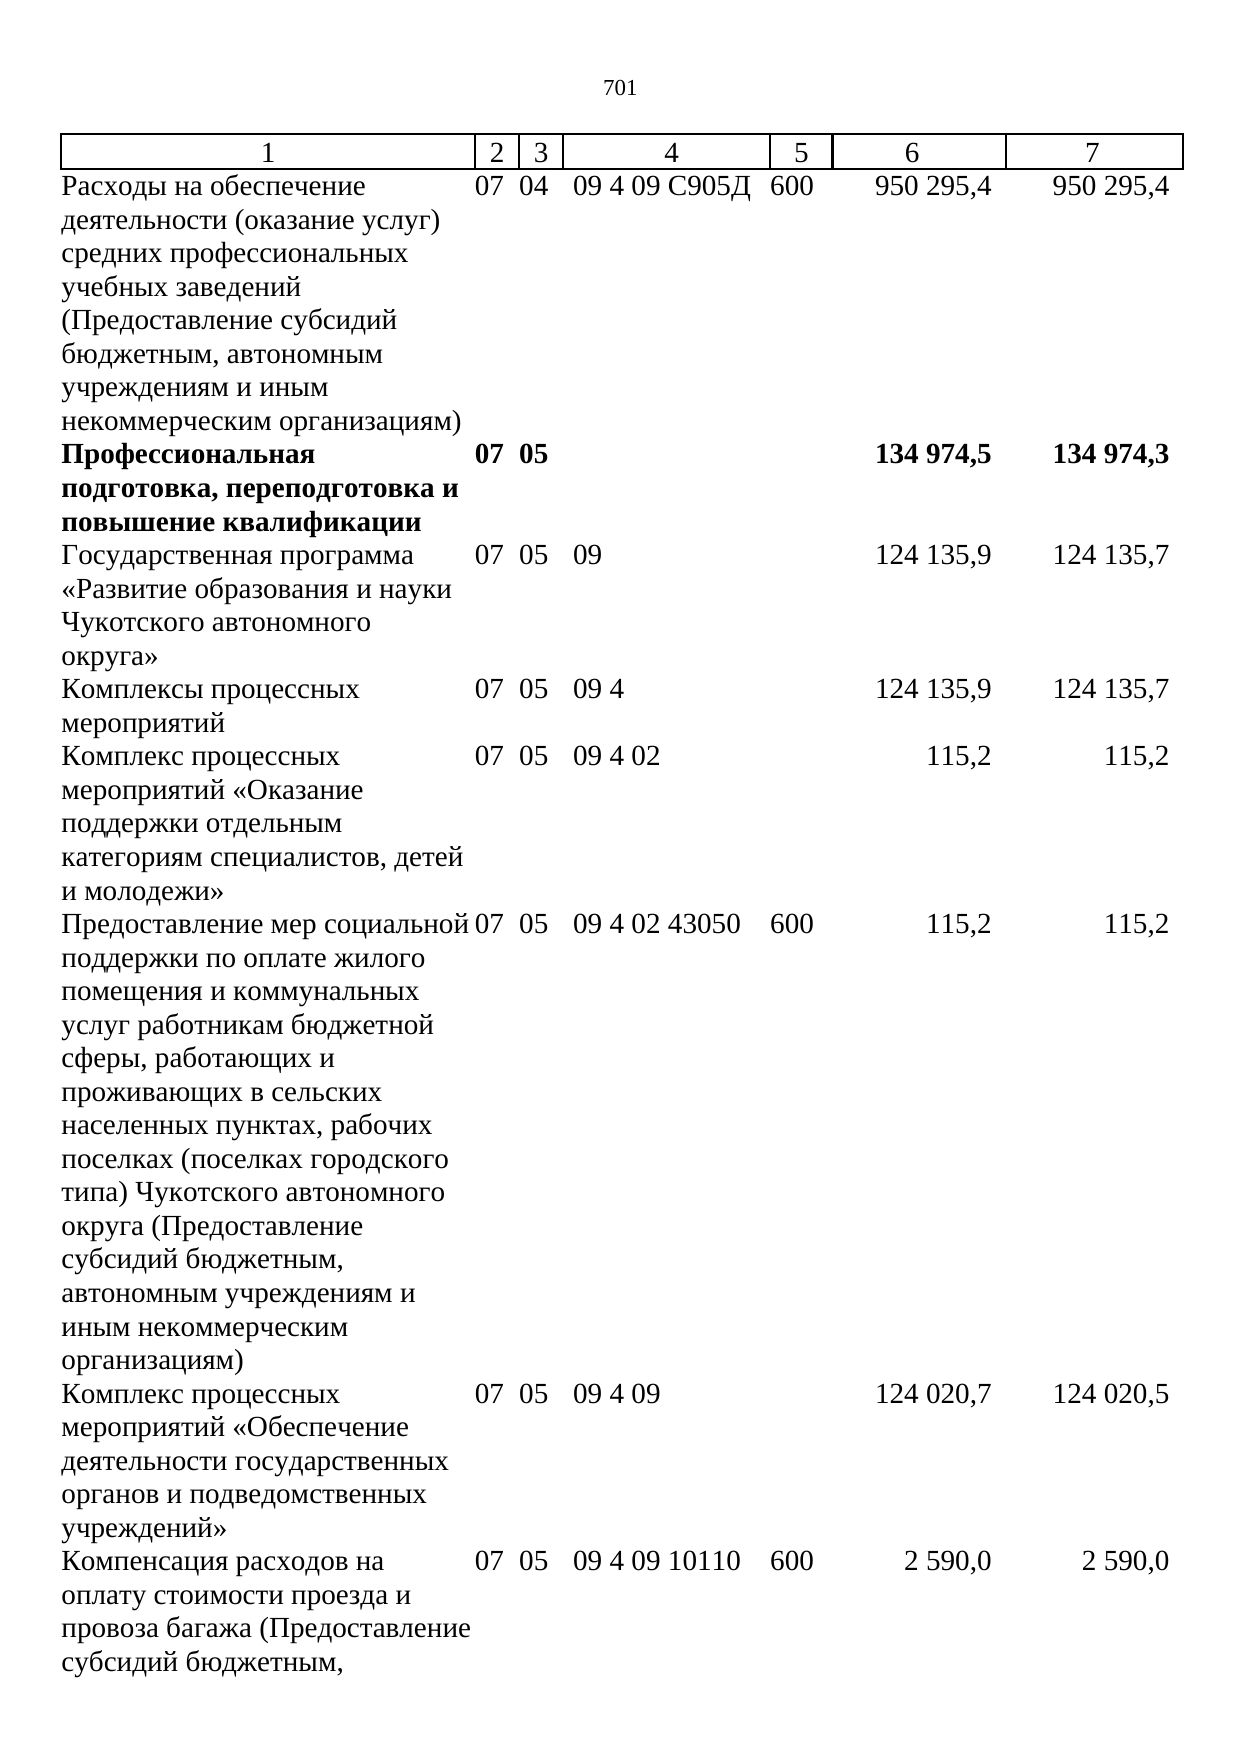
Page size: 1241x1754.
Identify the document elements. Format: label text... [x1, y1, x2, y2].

table_header 2 [476, 135, 518, 168]
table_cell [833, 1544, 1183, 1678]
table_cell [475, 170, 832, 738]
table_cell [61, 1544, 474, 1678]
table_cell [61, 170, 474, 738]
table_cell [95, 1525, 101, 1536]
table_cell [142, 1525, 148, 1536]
table_header 1 [62, 135, 474, 168]
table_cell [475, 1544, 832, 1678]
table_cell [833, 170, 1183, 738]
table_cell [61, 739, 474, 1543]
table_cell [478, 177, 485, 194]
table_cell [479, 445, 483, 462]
table_header 4 [564, 135, 769, 168]
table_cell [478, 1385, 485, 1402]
table_header 6 [834, 135, 1005, 168]
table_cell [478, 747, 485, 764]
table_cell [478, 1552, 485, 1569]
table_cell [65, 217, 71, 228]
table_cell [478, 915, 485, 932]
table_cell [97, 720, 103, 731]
table_header 7 [1007, 135, 1182, 168]
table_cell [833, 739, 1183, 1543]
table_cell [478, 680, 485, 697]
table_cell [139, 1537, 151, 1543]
table_header 3 [520, 135, 562, 168]
table_header 5 [771, 135, 831, 168]
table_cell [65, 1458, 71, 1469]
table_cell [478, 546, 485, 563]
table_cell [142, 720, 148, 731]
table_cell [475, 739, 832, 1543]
